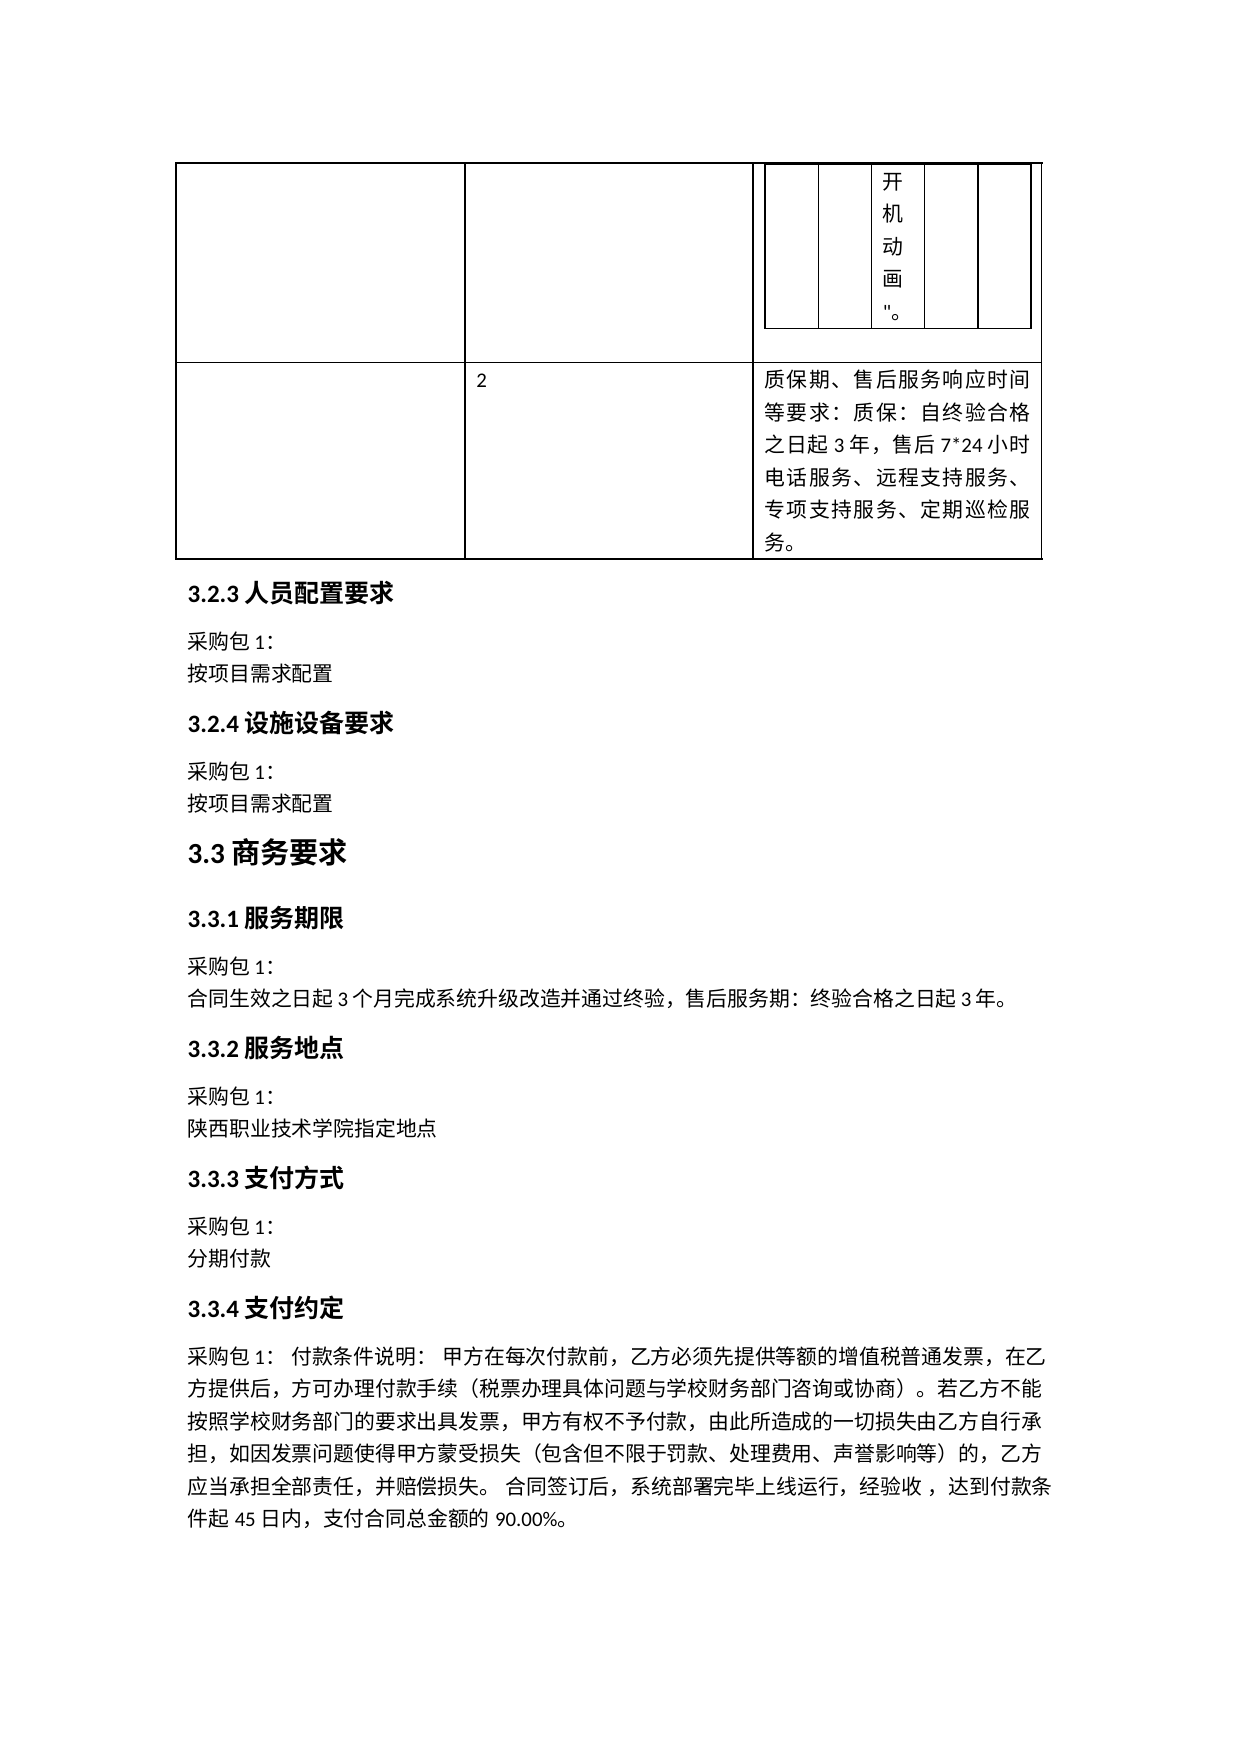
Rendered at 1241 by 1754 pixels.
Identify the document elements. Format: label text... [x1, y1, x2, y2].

text 3.3.4支付约定 [187, 1275, 1053, 1340]
text 采购包1： [187, 950, 1053, 982]
text 合同生效之日起3个月完成系统升级改造并通过终验，售后服务期：终验合格之日起3年。 [187, 982, 1053, 1015]
table_cell 1 [466, 164, 752, 362]
text 采购包1： [187, 755, 1053, 787]
table_cell 2 [466, 363, 752, 558]
text 分期付款 [187, 1242, 1053, 1275]
text 3.3商务要求 [187, 820, 1053, 885]
text 按项目需求配置 [187, 787, 1053, 820]
text 3.2.4设施设备要求 [187, 690, 1053, 755]
text 3.3.3支付方式 [187, 1145, 1053, 1210]
text 采购包1： 付款条件说明： 甲方在每次付款前，乙方必须先提供等额的增值税普通发票，在乙方提供后，方可办理付款手续（税票办理具体问题与学校财务部门咨询或协商）。若乙方不能按照学校财务部门的要求出具发票，甲方有权不予付款，由此所造成的一切损失由乙方自行承担，如因发票问题使得甲方蒙受损失（包含但不限于罚款、处理费用、声誉影响等）的，乙方应当承担全部责任，并赔偿损失。 合同签订后，系统部署完毕上线运行，经验收 ，达到付款条件起 45 日内，支付合同总金额的 90.00%。 [187, 1340, 1053, 1535]
text 3.3.1服务期限 [187, 885, 1053, 950]
table_cell [177, 363, 464, 558]
table_cell 质保期、售后服务响应时间等要求：质保：自终验合格之日起3年，售后7*24小时电话服务、远程支持服务、专项支持服务、定期巡检服务。 [754, 363, 1041, 558]
text 3.3.2服务地点 [187, 1015, 1053, 1080]
text 采购包1： [187, 1080, 1053, 1112]
text 陕西职业技术学院指定地点 [187, 1112, 1053, 1145]
text 采购包1： [187, 1210, 1053, 1242]
text 按项目需求配置 [187, 657, 1053, 690]
text 采购包1： [187, 625, 1053, 657]
table_cell [177, 164, 464, 362]
text 3.2.3人员配置要求 [187, 560, 1053, 625]
